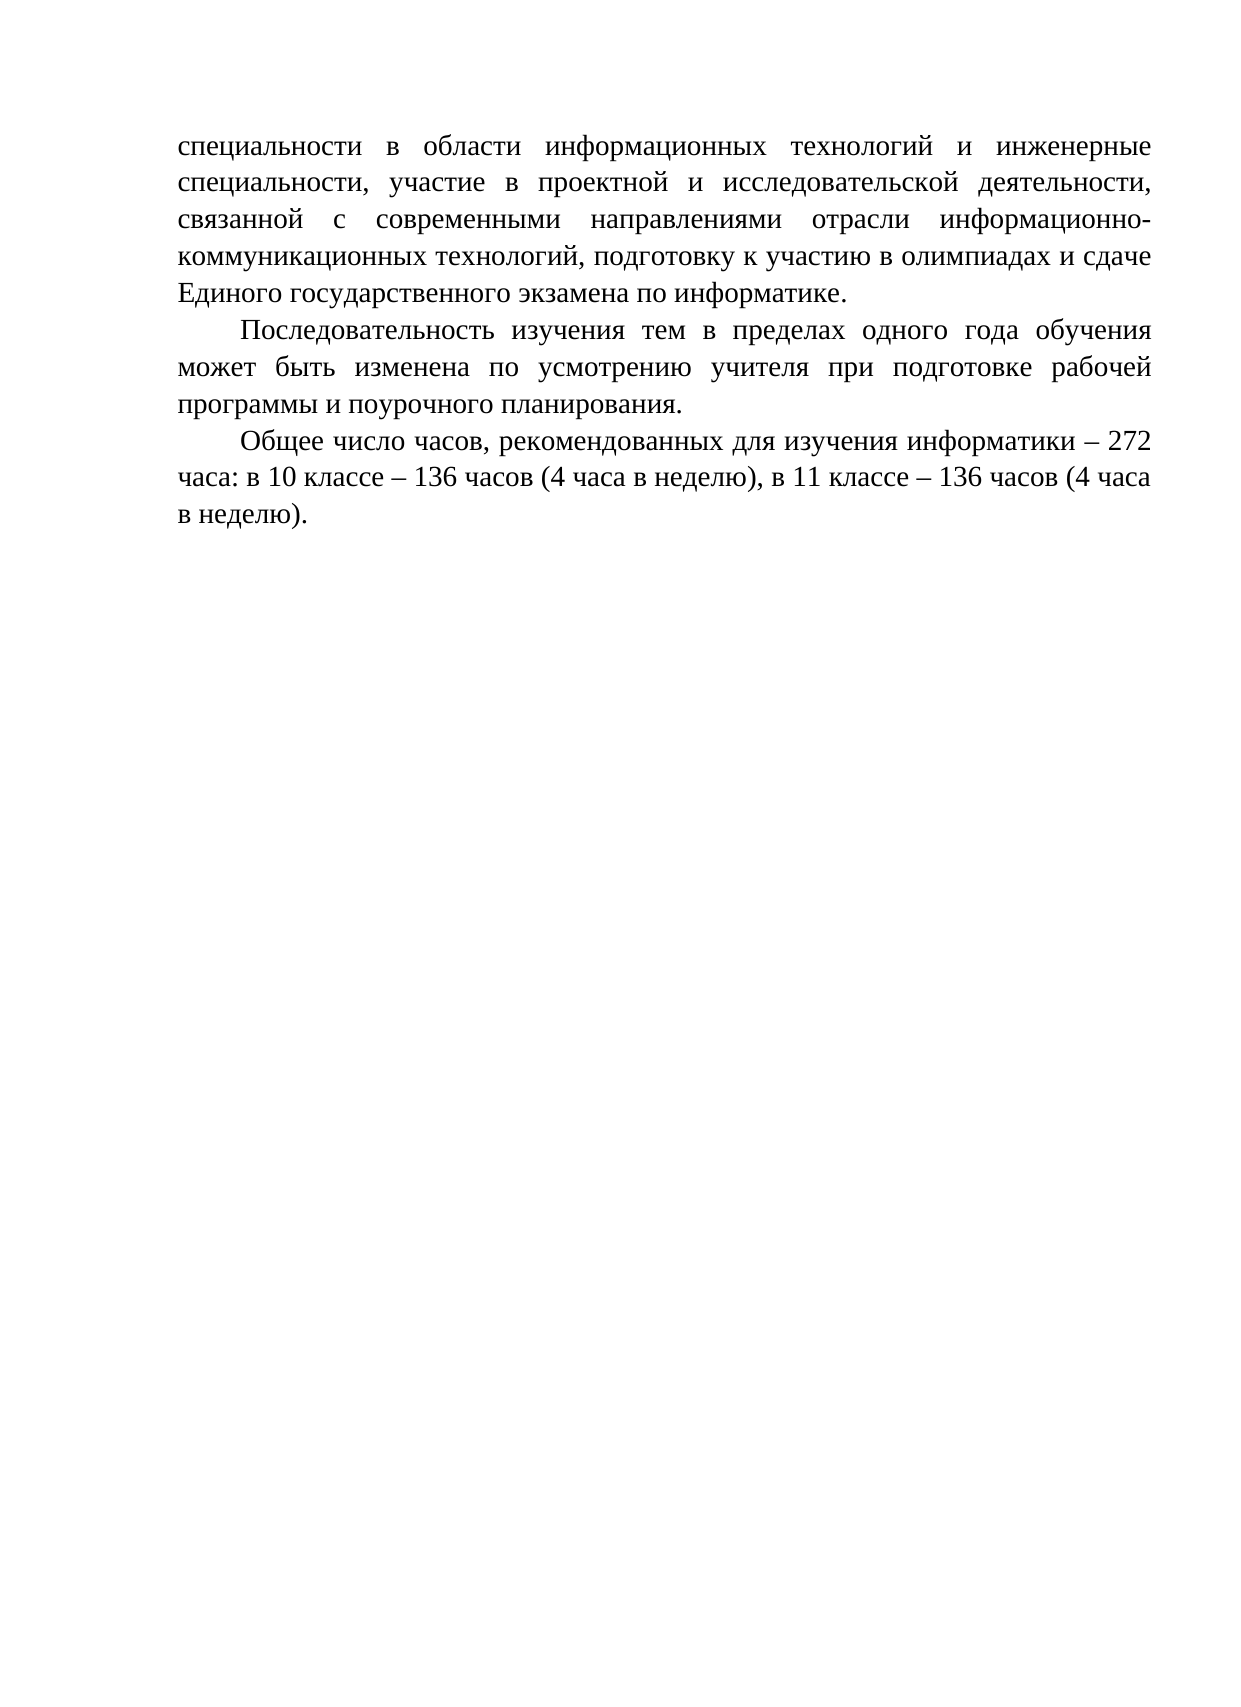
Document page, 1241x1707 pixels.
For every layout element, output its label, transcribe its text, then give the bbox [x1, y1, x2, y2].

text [177, 128, 1152, 309]
text ‌Общее число часов, рекомендованных для изучения информатики – 272 часа: в 10 классе – 136 часов (4 часа в неделю), в 11 классе – 136 часов (4 часа в неделю).‌‌ [177, 423, 1152, 530]
text Последовательность изучения тем в пределах одного года обучения может быть изменена по усмотрению учителя при подготовке рабочей программы и поурочного планирования. [177, 312, 1152, 419]
